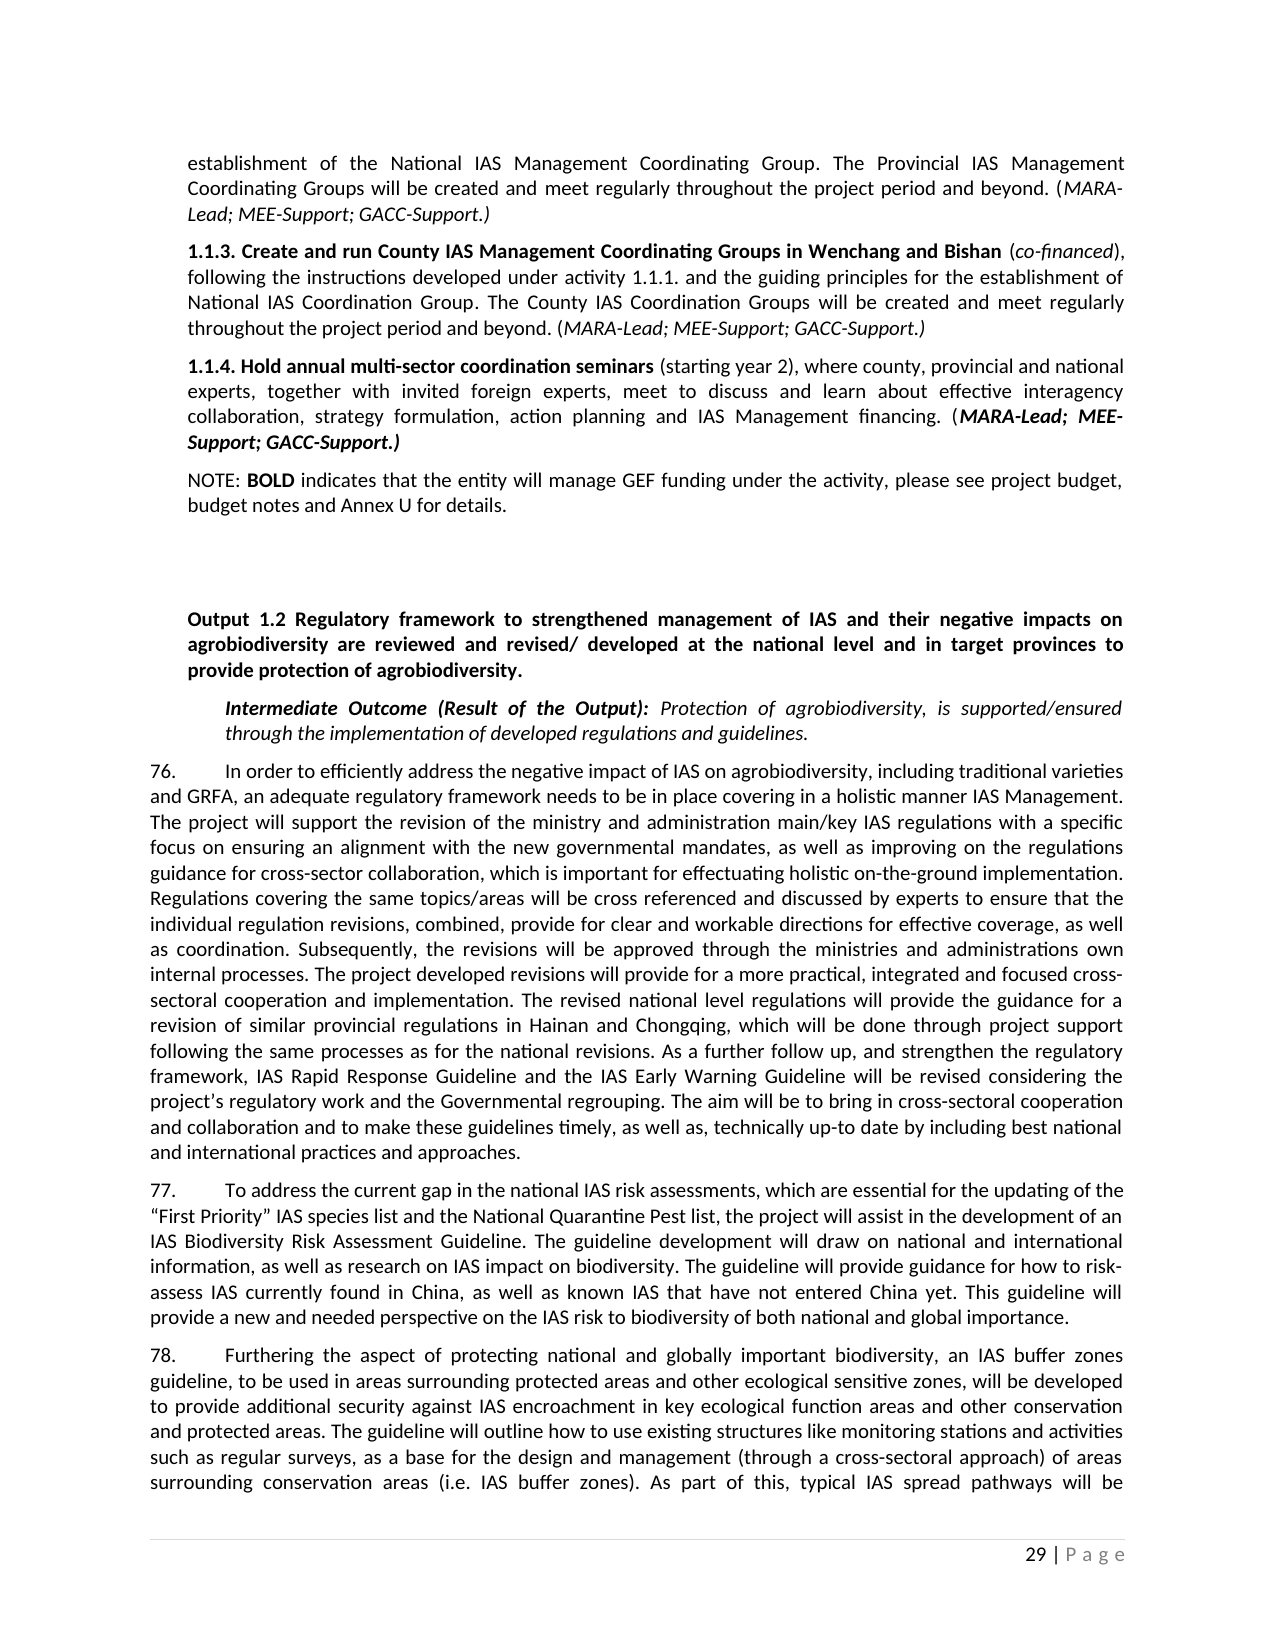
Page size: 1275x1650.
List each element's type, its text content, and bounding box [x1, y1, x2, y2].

list In order to efficiently address the negative impact of IAS on agrobiodiversity, including traditional varieties and GRFA, an adequate regulatory framework needs to be in place covering in a holistic manner IAS Management. The project will support the revision of the ministry and administration main/key IAS regulations with a specific focus on ensuring an alignment with the new governmental mandates, as well as improving on the regulations guidance for cross-sector collaboration, which is important for effectuating holistic on-the-ground implementation. Regulations covering the same topics/areas will be cross referenced and discussed by experts to ensure that the individual regulation revisions, combined, provide for clear and workable directions for effective coverage, as well as coordination. Subsequently, the revisions will be approved through the ministries and administrations own internal processes. The project developed revisions will provide for a more practical, integrated and focused cross-sectoral cooperation and implementation. The revised national level regulations will provide the guidance for a revision of similar provincial regulations in Hainan and Chongqing, which will be done through project support following the same processes as for the national revisions. As a further follow up, and strengthen the regulatory framework, IAS Rapid Response Guideline and the IAS Early Warning Guideline will be revised considering the project’s regulatory work and the Governmental regrouping. The aim will be to bring in cross-sectoral cooperation and collaboration and to make these guidelines timely, as well as, technically up-to date by including best national and international practices and approaches. [150, 758, 1125, 1165]
text Output 1.2 Regulatory framework to strengthened management of IAS and their negative impacts on agrobiodiversity are reviewed and revised/ developed at the national level and in target provinces to provide protection of agrobiodiversity. [187, 606, 1125, 682]
text 1.1.3. Create and run County IAS Management Coordinating Groups in Wenchang and Bishan (co-financed), following the instructions developed under activity 1.1.1. and the guiding principles for the establishment of National IAS Coordination Group. The County IAS Coordination Groups will be created and meet regularly throughout the project period and beyond. (MARA-Lead; MEE-Support; GACC-Support.) [187, 239, 1125, 340]
text Intermediate Outcome (Result of the Output): Protection of agrobiodiversity, is supported/ensured through the implementation of developed regulations and guidelines. [225, 695, 1125, 746]
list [150, 1342, 1125, 1495]
text 1.1.4. Hold annual multi-sector coordination seminars (starting year 2), where county, provincial and national experts, together with invited foreign experts, meet to discuss and learn about effective interagency collaboration, strategy formulation, action planning and IAS Management financing. (MARA-Lead; MEE-Support; GACC-Support.) [187, 353, 1125, 454]
list To address the current gap in the national IAS risk assessments, which are essential for the updating of the “First Priority” IAS species list and the National Quarantine Pest list, the project will assist in the development of an IAS Biodiversity Risk Assessment Guideline. The guideline development will draw on national and international information, as well as research on IAS impact on biodiversity. The guideline will provide guidance for how to risk-assess IAS currently found in China, as well as known IAS that have not entered China yet. This guideline will provide a new and needed perspective on the IAS risk to biodiversity of both national and global importance. [150, 1177, 1125, 1330]
text NOTE: BOLD indicates that the entity will manage GEF funding under the activity, please see project budget, budget notes and Annex U for details. [187, 467, 1125, 518]
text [187, 150, 1125, 226]
